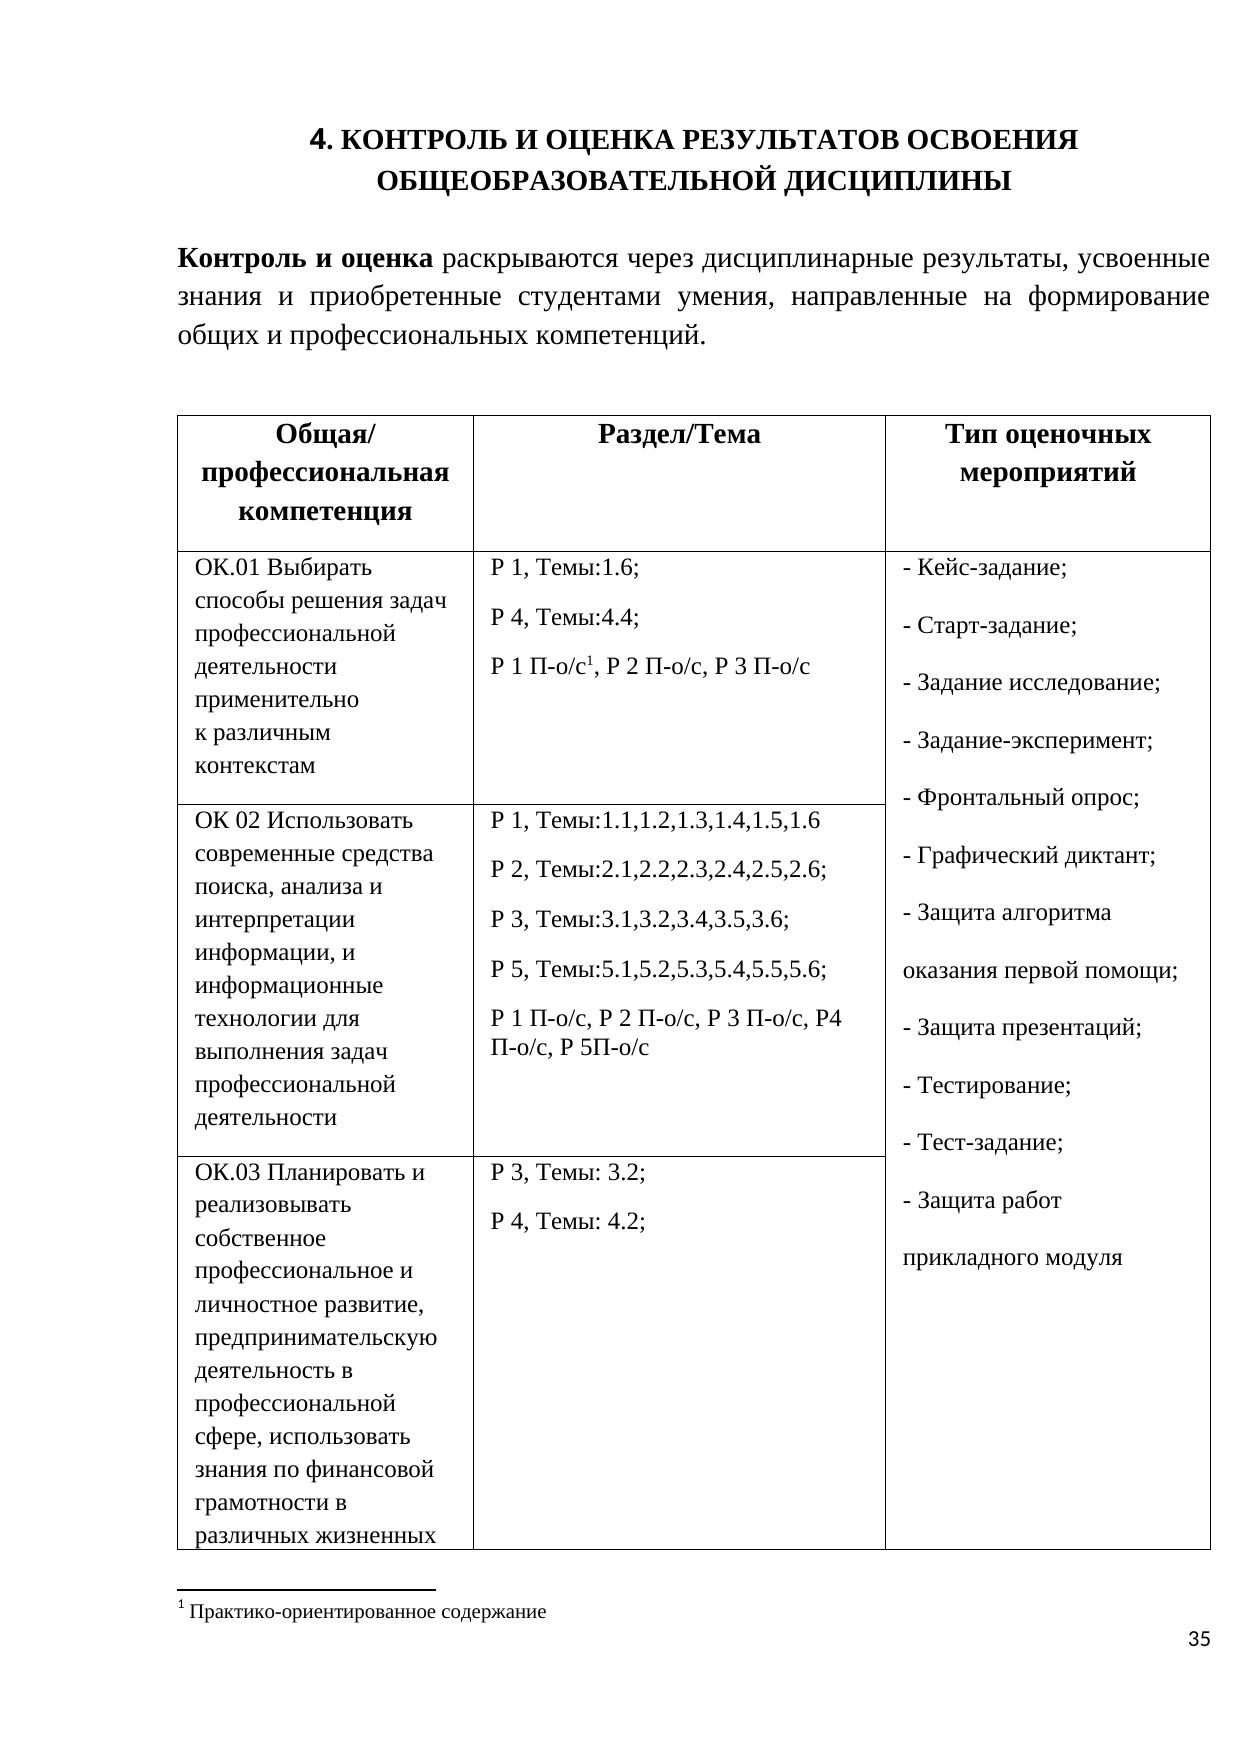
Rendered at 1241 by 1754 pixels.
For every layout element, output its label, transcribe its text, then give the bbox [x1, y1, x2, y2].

table_cell ОК.01 Выбирать способы решения задач профессиональной деятельности применительно к различным контекстам [178, 552, 473, 804]
table_cell Р 1, Темы:1.6; Р 4, Темы:4.4; Р 1 П-о/c, Р 2 П-о/c, Р 3 П-о/c [474, 552, 885, 804]
table_cell ОК 02 Использовать современные средства поиска, анализа и интерпретации информации, и информационные технологии для выполнения задач профессиональной деятельности [178, 805, 473, 1156]
table_cell Р 1, Темы:1.1,1.2,1.3,1.4,1.5,1.6 Р 2, Темы:2.1,2.2,2.3,2.4,2.5,2.6; Р 3, Темы:3.1,3.2,3.4,3.5,3.6; Р 5, Темы:5.1,5.2,5.3,5.4,5.5,5.6; Р 1 П-о/c, Р 2 П-о/c, Р 3 П-о/c, Р4 П-о/с, Р 5П-о/с [474, 805, 885, 1156]
table_header Тип оценочных мероприятий [886, 416, 1210, 551]
table_cell - Кейс-задание; - Старт-задание; - Задание исследование; - Задание-эксперимент; - Фронтальный опрос; - Графический диктант; - Защита алгоритма оказания первой помощи; - Защита презентаций; - Тестирование; - Тест-задание; - Защита работ прикладного модуля [886, 552, 1210, 1548]
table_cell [178, 1157, 473, 1548]
table_header Общая/профессиональная компетенция [178, 416, 473, 551]
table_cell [474, 1157, 885, 1548]
text Контроль и оценка раскрываются через дисциплинарные результаты, усвоенные знания и приобретенные студентами умения, направленные на формирование общих и профессиональных компетенций. [177, 240, 1211, 351]
text 4. КОНТРОЛЬ И ОЦЕНКА РЕЗУЛЬТАТОВ ОСВОЕНИЯ ОБЩЕОБРАЗОВАТЕЛЬНОЙ ДИСЦИПЛИНЫ [177, 118, 1211, 196]
table_header Раздел/Тема [474, 416, 885, 551]
